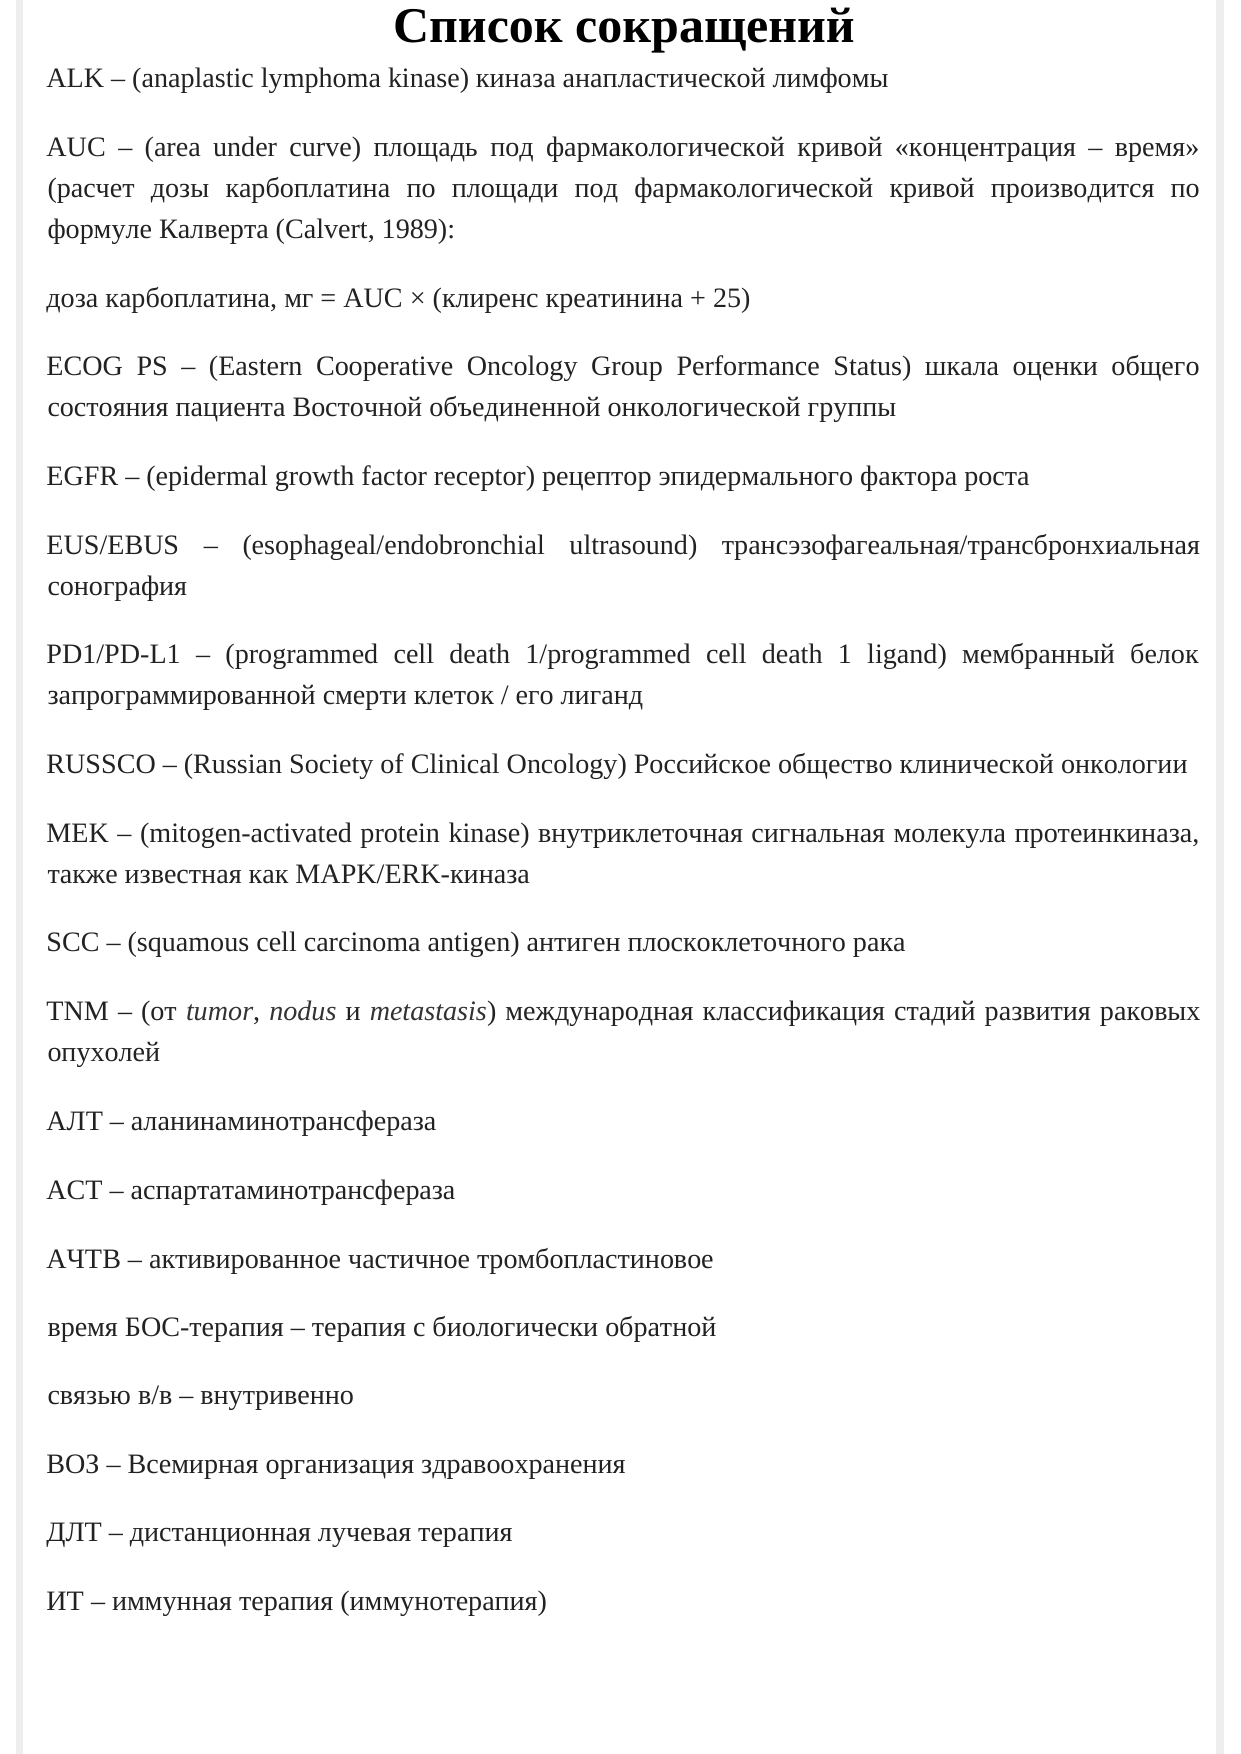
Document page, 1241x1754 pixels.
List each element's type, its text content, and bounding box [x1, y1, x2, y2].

text PD1/PD-L1 – (programmed cell death 1/programmed cell death 1 ligand) мембранный белок запрограммированной смерти клеток / его лиганд [39, 637, 1201, 711]
text ECOG PS – (Eastern Cooperative Oncology Group Performance Status) шкала оценки общего состояния пациента Восточной объединенной онкологической группы [39, 349, 1201, 423]
text АЧТВ – активированное частичное тромбопластиновое время БОС-терапия – терапия с биологически обратной связью в/в – внутривенно [39, 1242, 782, 1411]
text доза карбоплатина, мг = AUC × (клиренс креатинина + 25) [39, 281, 1201, 313]
text ДЛТ – дистанционная лучевая терапия [39, 1516, 1201, 1548]
text TNM – (от tumor, nodus и metastasis) международная классификация стадий развития раковых опухолей [39, 994, 1201, 1067]
text EGFR – (epidermal growth factor receptor) рецептор эпидермального фактора роста [39, 459, 1201, 491]
text АЛТ – аланинаминотрансфераза [39, 1104, 1201, 1136]
text SCC – (squamous cell carcinoma antigen) антиген плоскоклеточного рака [39, 926, 1201, 958]
text Список сокращений [39, 1, 1201, 52]
text ВОЗ – Всемирная организация здравоохранения [39, 1447, 1201, 1479]
text ALK – (anaplastic lymphoma kinase) киназа анапластической лимфомы [39, 61, 1201, 94]
text RUSSCO – (Russian Society of Clinical Oncology) Российское общество клинической онкологии [39, 747, 1201, 779]
text AUC – (area under curve) площадь под фармакологической кривой «концентрация – время» (расчет дозы карбоплатина по площади под фармакологической кривой производится по формуле Калверта (Calvert, 1989): [39, 130, 1201, 244]
text MEK – (mitogen-activated protein kinase) внутриклеточная сигнальная молекула протеинкиназа, также известная как MAPK/ERK-киназа [39, 816, 1201, 889]
text АСТ – аспартатаминотрансфераза [39, 1173, 1201, 1205]
text EUS/EBUS – (esophageal/endobronchial ultrasound) трансэзофагеальная/трансбронхиальная сонография [39, 528, 1201, 601]
text ИТ – иммунная терапия (иммунотерапия) [39, 1584, 1201, 1617]
